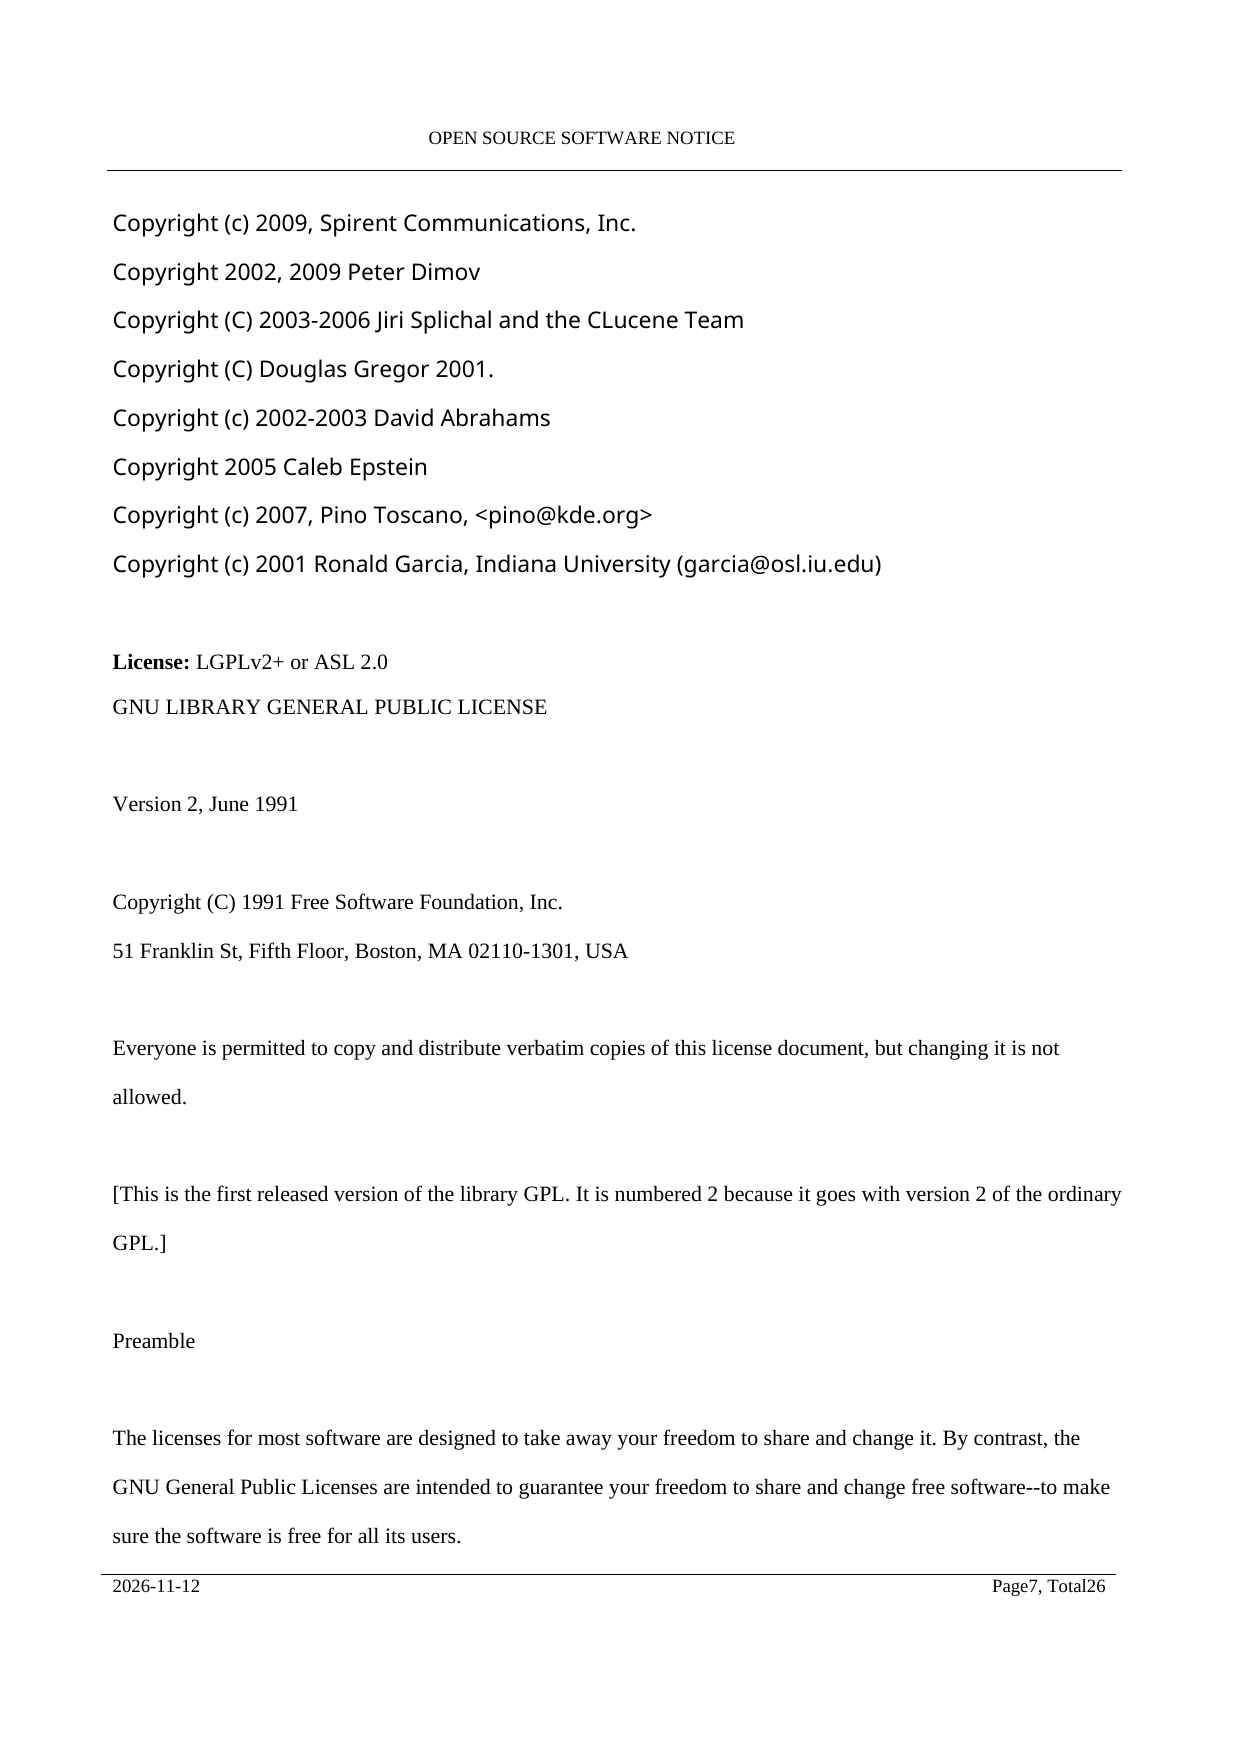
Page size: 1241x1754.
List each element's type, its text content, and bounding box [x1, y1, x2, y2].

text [112, 690, 1128, 1551]
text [112, 206, 1128, 629]
text License: LGPLv2+ or ASL 2.0 [112, 645, 1128, 678]
